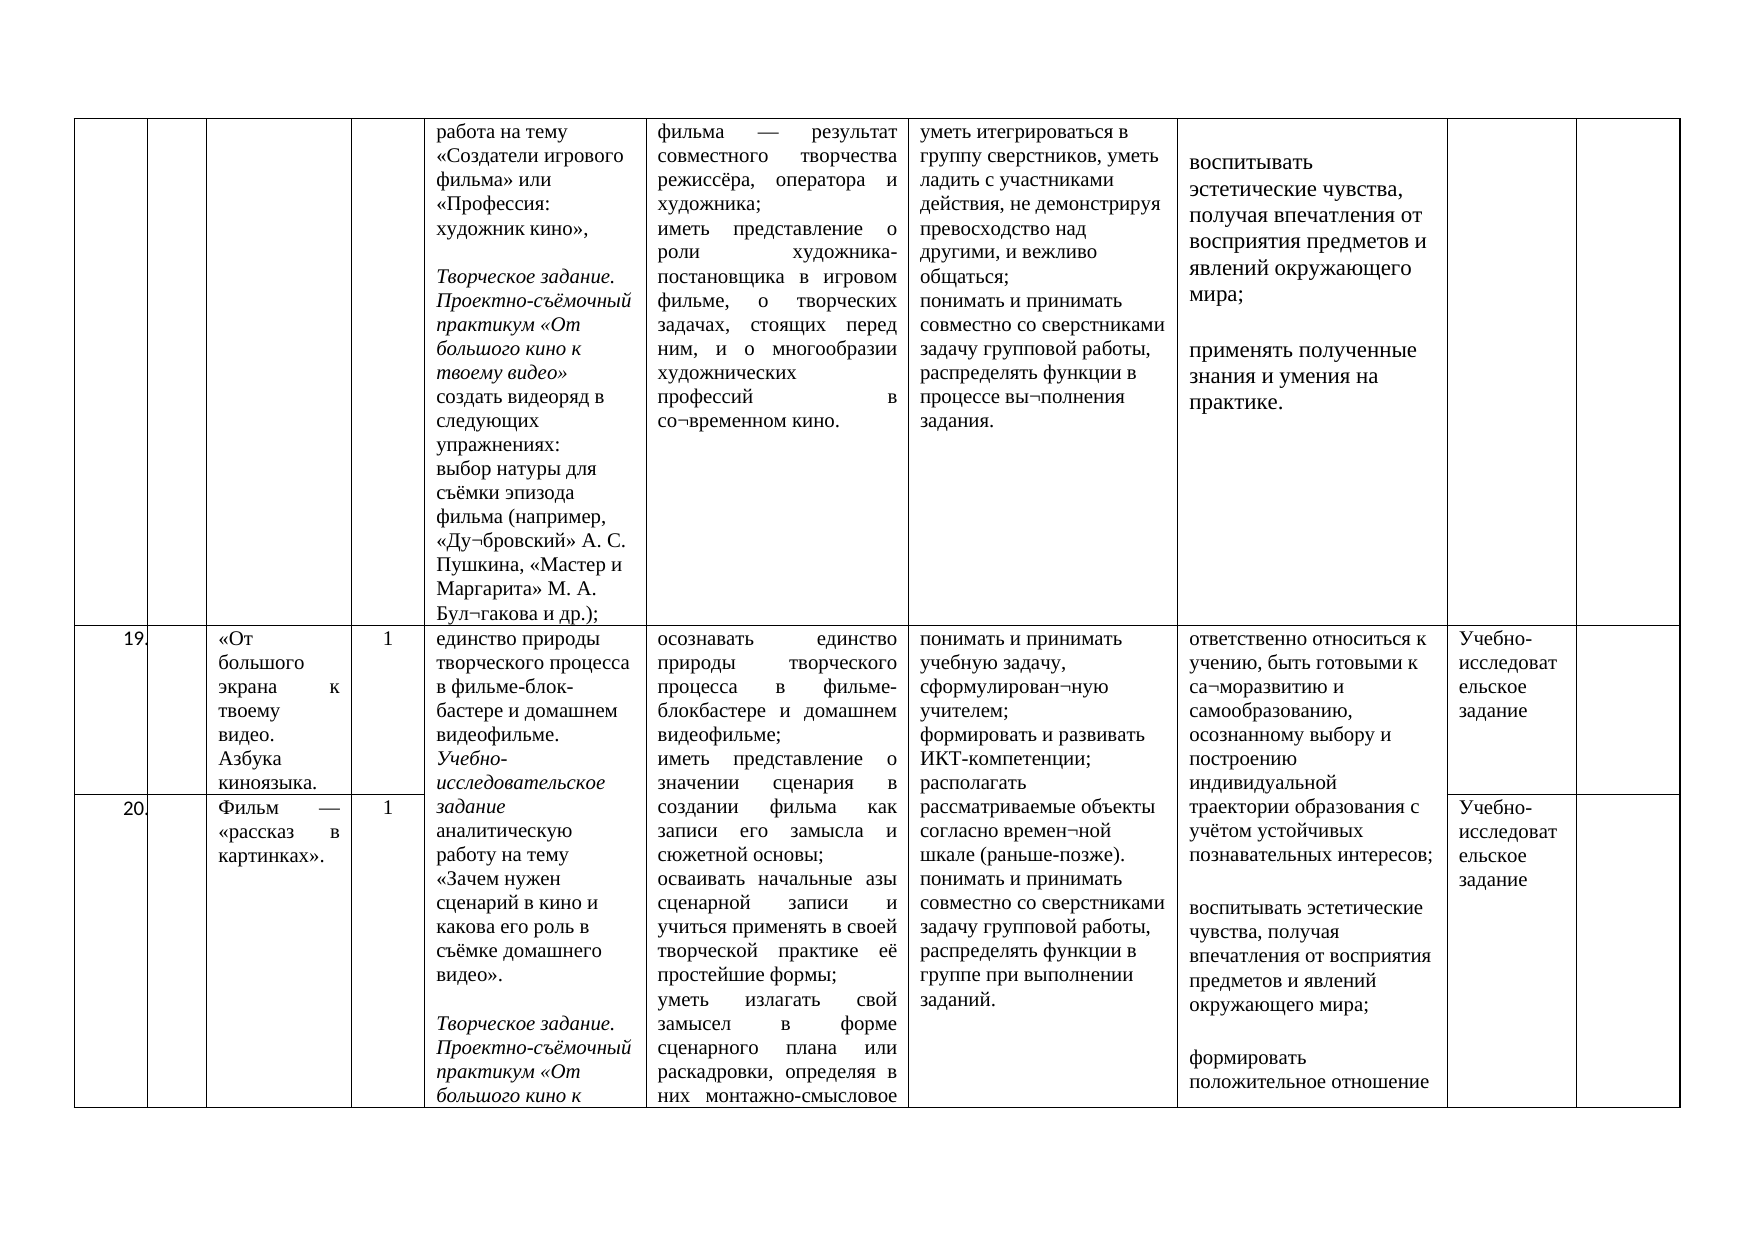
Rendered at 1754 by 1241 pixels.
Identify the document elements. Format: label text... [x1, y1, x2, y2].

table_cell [1448, 119, 1576, 624]
table_cell [75, 626, 147, 794]
table_cell ответственно относиться к учению, быть готовыми к са¬моразвитию и самообразованию, осознанному выбору и построению индивидуальной траектории образования с учётом устойчивых познавательных интересов; воспитывать эстетические чувства, получая впечатления от восприятия предметов и явлений окружающего мира; формировать положительное отношение к результатам своих исследовательских и практических работ. [1178, 626, 1447, 1107]
table_cell «От большого экрана к твоему видео. Азбука киноязыка. [207, 626, 351, 794]
table_cell 1 [352, 795, 424, 1107]
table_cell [1178, 119, 1447, 624]
table_cell 1 [352, 119, 424, 624]
table_cell [148, 119, 206, 624]
table_cell понимать и принимать учебную задачу, сформулирован¬ную учителем; формировать и развивать ИКТ-компетенции; располагать рассматриваемые объекты согласно времен¬ной шкале (раньше-позже). понимать и принимать совместно со сверстниками задачу групповой работы, распределять функции в группе при выполнении заданий. [909, 626, 1177, 1107]
table_cell Учебно-исследовательское задание [1448, 626, 1576, 794]
table_cell [1577, 795, 1679, 1107]
table_cell [148, 626, 206, 794]
table_cell [1577, 626, 1679, 794]
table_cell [425, 119, 646, 624]
table_cell [75, 795, 147, 1107]
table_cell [1448, 795, 1576, 1107]
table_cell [207, 795, 351, 1107]
table_cell осознавать единство природы творческого процесса в фильме-блокбастере и домашнем видеофильме; иметь представление о значении сценария в создании фильма как записи его замысла и сюжетной основы; осваивать начальные азы сценарной записи и учиться применять в своей творческой практике её простейшие формы; уметь излагать свой замысел в форме сценарного плана или раскадровки, определяя в них монтажно-смысловое построение кинослова и кинофразы. [647, 626, 908, 1107]
table_cell 1 [352, 626, 424, 794]
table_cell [207, 119, 351, 624]
table_cell [75, 119, 147, 624]
table_cell [1577, 119, 1679, 624]
table_cell [148, 795, 206, 1107]
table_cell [909, 119, 1177, 624]
table_cell единство природы творческого процесса в фильме-блок- бастере и домашнем видеофильме. Учебно-исследовательское задание аналитическую работу на тему «Зачем нужен сценарий в кино и какова его роль в съёмке домашнего видео». Творческое задание. Проектно-съёмочный практикум «От большого кино к твоему видео» создание сценарной записи (кадроплана) видеофразы, основанный на одном и том же тексте. [425, 626, 646, 1107]
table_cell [647, 119, 908, 624]
